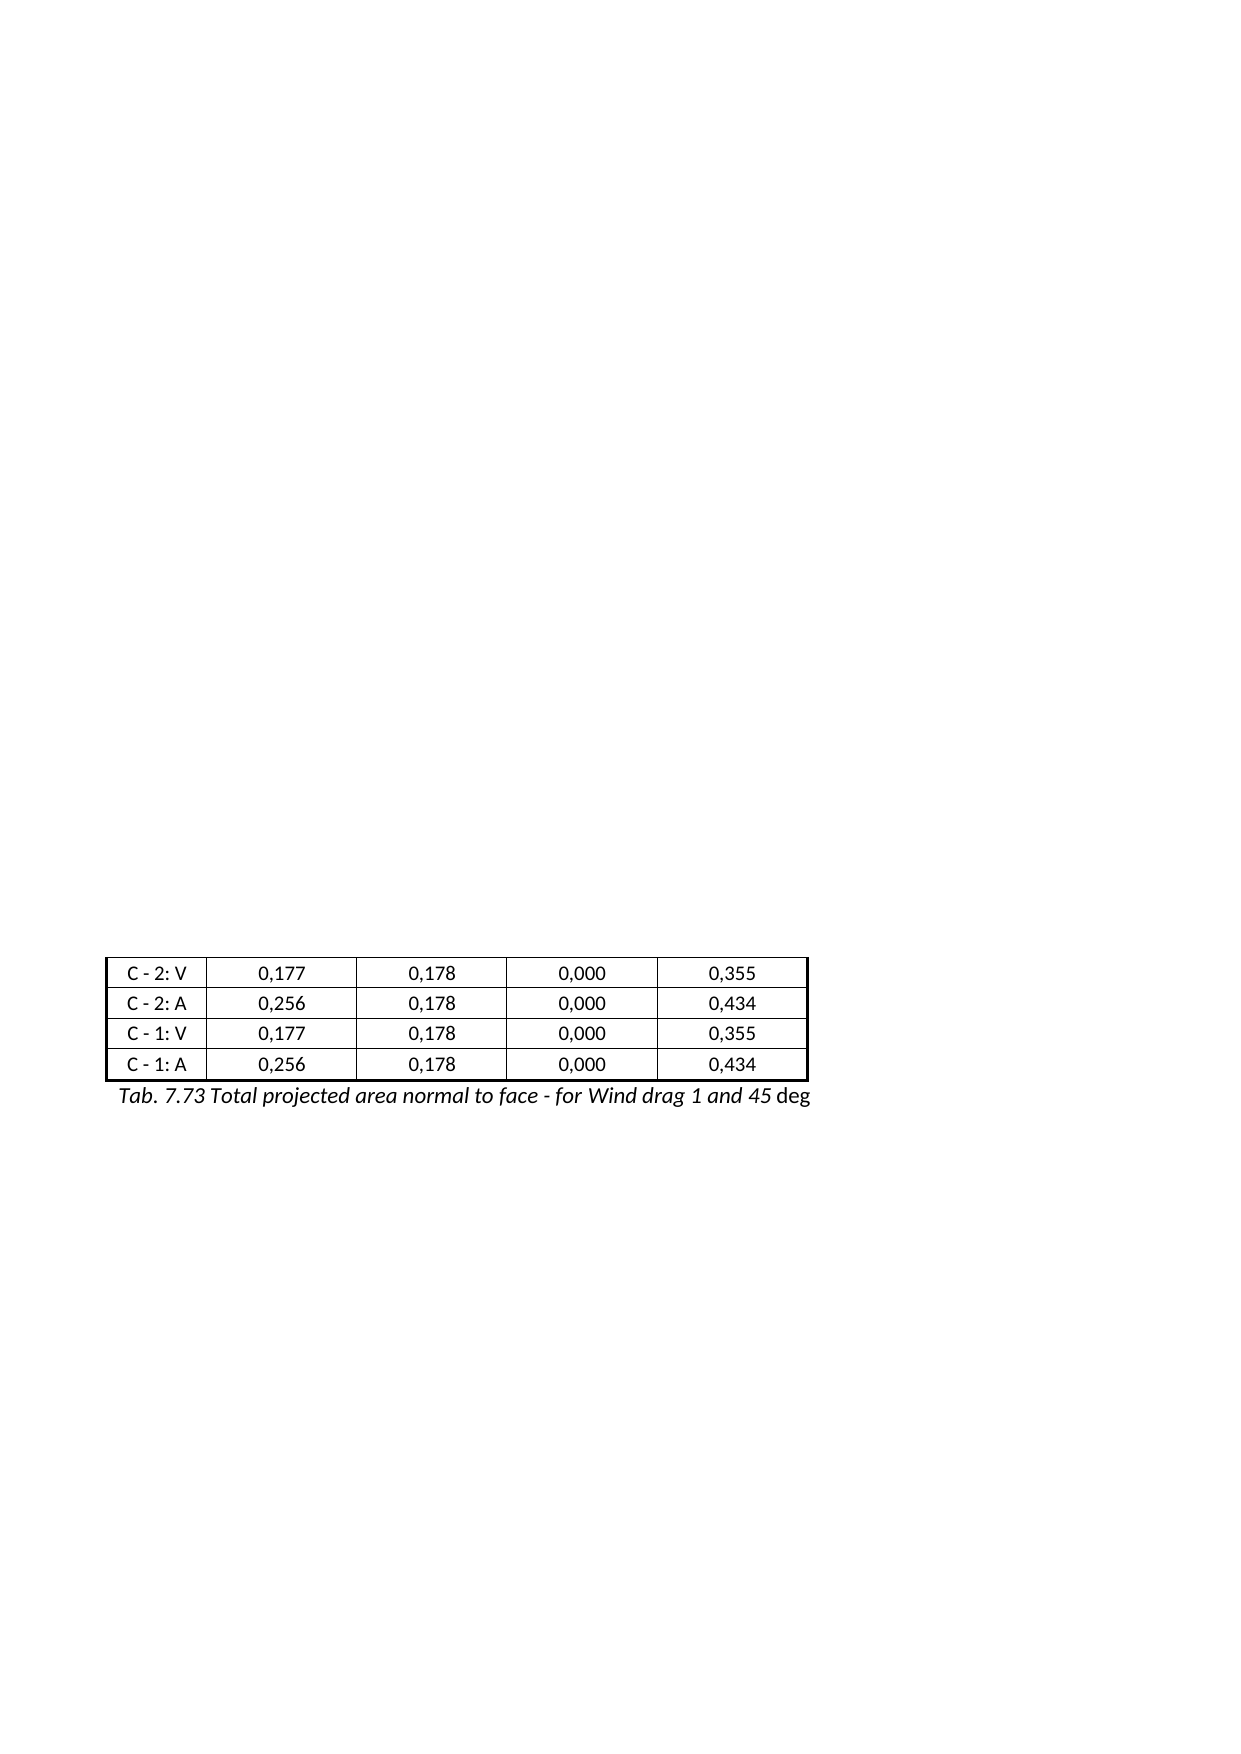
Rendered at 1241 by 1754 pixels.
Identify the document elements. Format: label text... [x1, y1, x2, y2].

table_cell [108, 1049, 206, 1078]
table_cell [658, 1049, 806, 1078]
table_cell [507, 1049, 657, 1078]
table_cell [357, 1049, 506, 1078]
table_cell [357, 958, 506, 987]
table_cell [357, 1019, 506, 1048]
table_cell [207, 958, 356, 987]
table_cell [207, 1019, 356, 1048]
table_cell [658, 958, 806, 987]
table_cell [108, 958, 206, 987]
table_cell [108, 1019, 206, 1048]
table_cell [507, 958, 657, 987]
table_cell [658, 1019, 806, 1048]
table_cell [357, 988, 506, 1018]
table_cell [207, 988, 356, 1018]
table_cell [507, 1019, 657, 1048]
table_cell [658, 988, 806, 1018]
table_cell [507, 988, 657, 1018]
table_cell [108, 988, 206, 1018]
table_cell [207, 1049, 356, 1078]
text Tab. 7.52 Total projected area normal to face - for Wind drag 1 and 45 deg [118, 1082, 1146, 1109]
